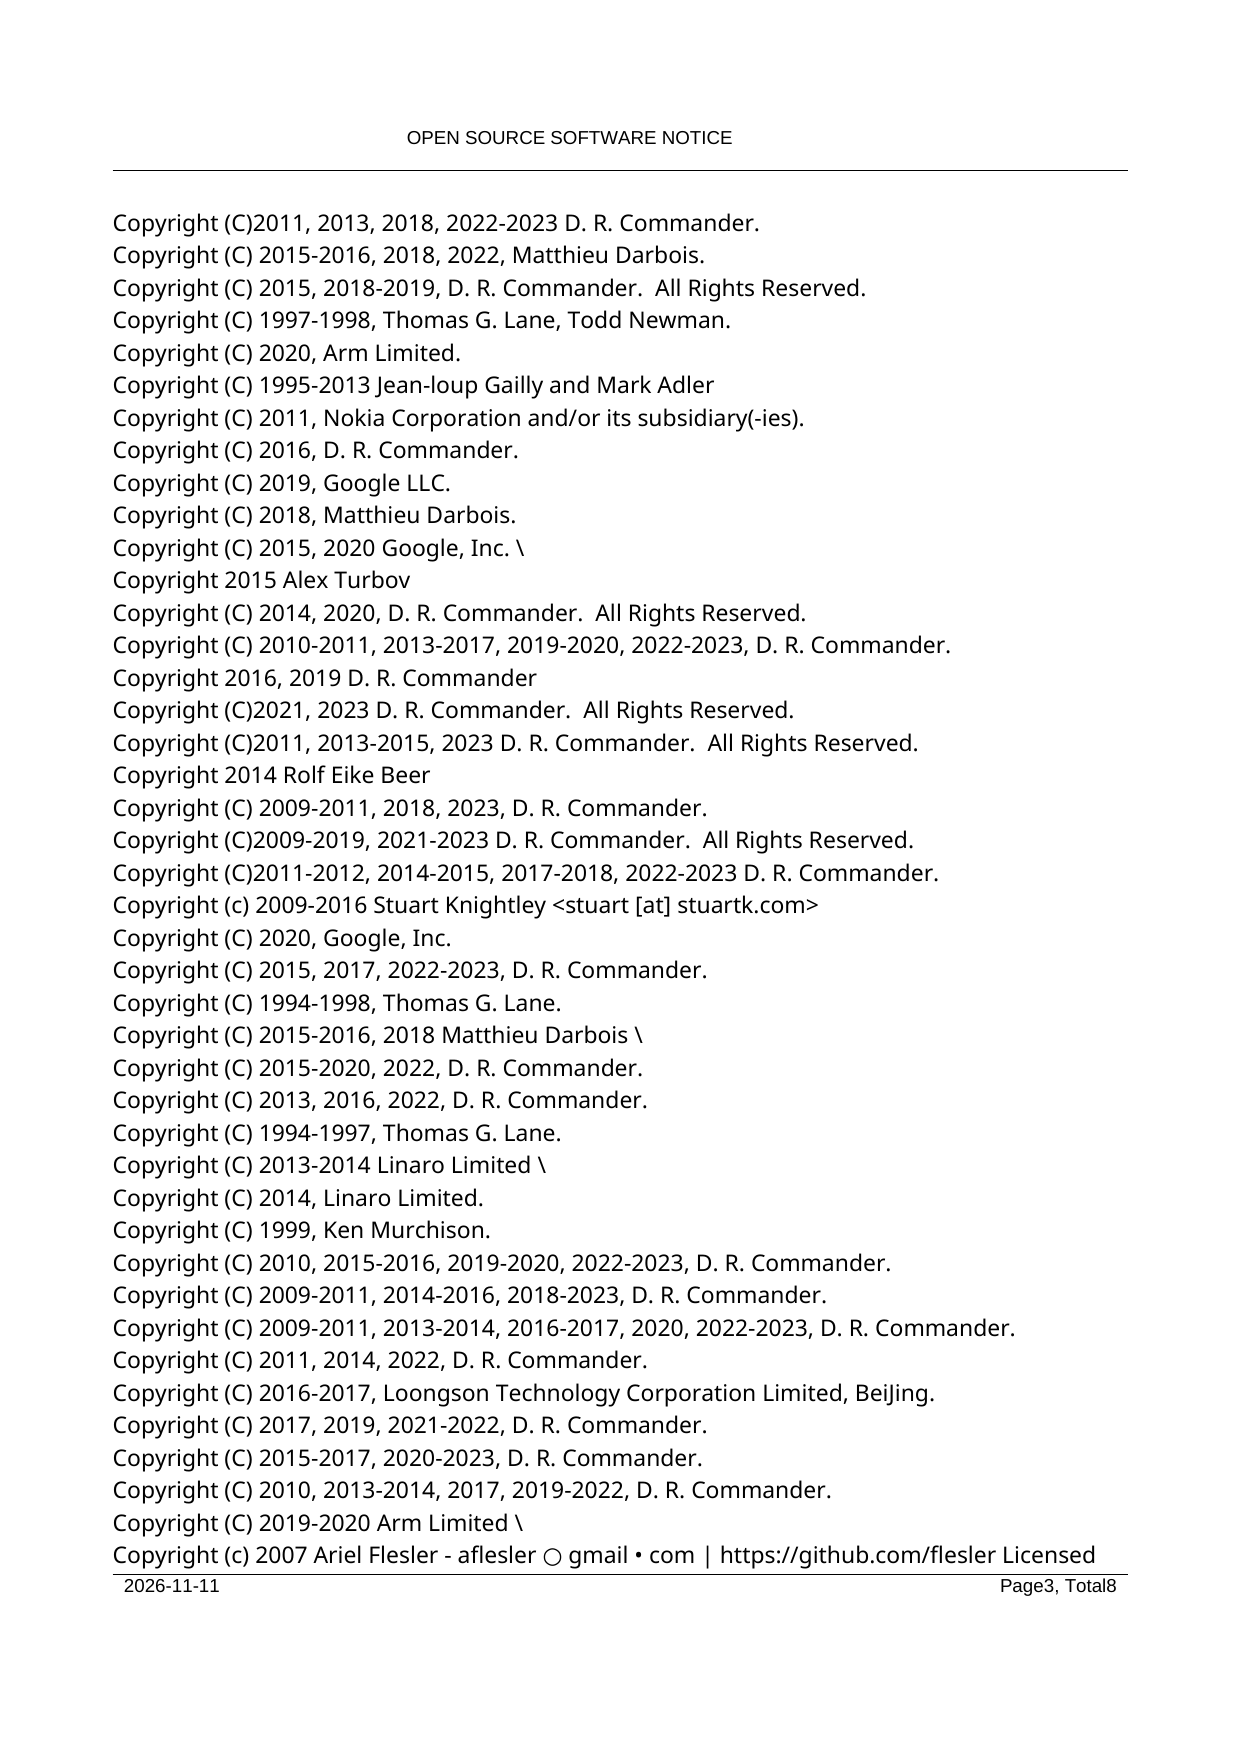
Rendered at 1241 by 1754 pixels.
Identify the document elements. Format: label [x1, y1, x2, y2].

text [112, 206, 1128, 1571]
